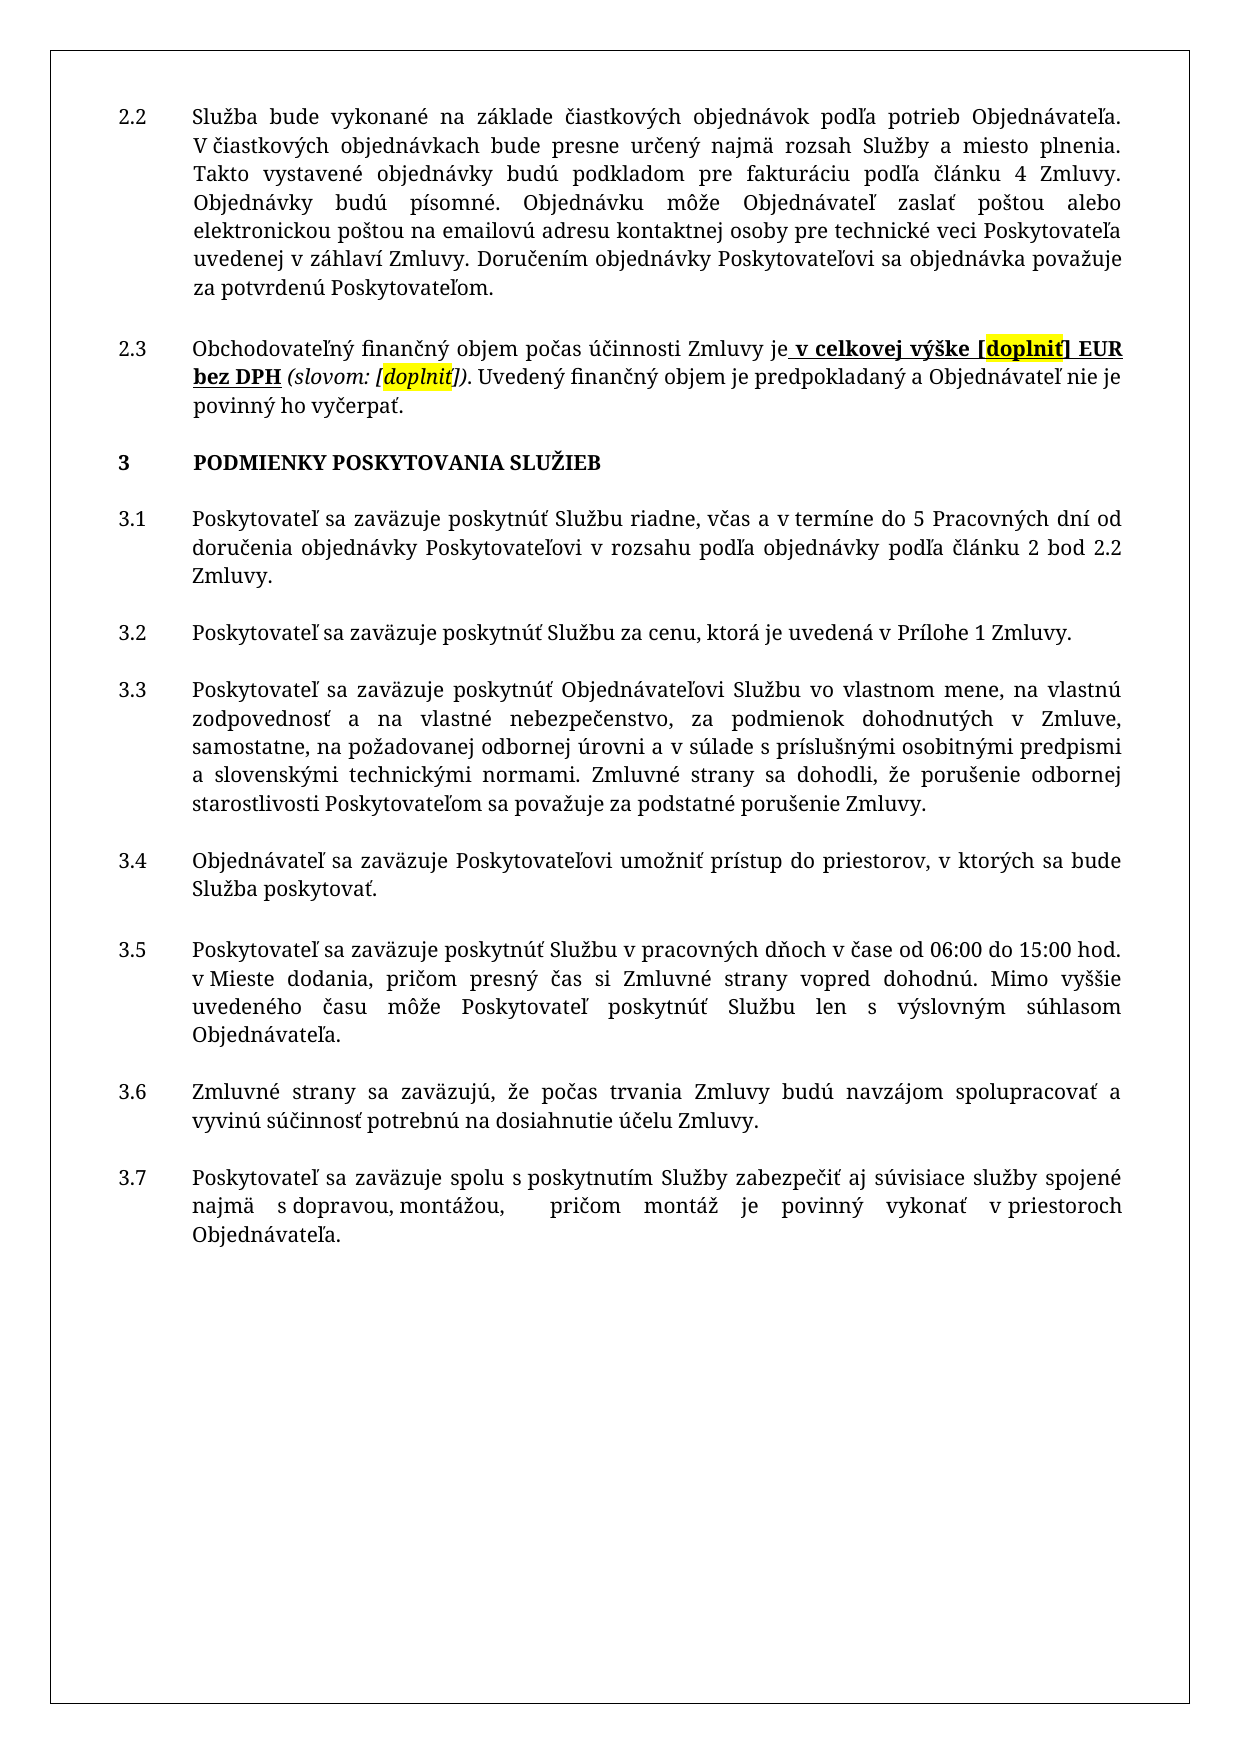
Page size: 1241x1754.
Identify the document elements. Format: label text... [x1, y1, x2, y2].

list Poskytovateľ sa zaväzuje poskytnúť Službu riadne, včas a v termíne do 5 Pracovných dní od doručenia objednávky Poskytovateľovi v rozsahu podľa objednávky podľa článku 2 bod 2.2 Zmluvy. [118, 504, 1122, 590]
list Poskytovateľ sa zaväzuje spolu s poskytnutím Služby zabezpečiť aj súvisiace služby spojené najmä s dopravou, montážou, pričom montáž je povinný vykonať v priestoroch Objednávateľa. [118, 1163, 1122, 1248]
list Poskytovateľ sa zaväzuje poskytnúť Objednávateľovi Službu vo vlastnom mene, na vlastnú zodpovednosť a na vlastné nebezpečenstvo, za podmienok dohodnutých v Zmluve, samostatne, na požadovanej odbornej úrovni a v súlade s príslušnými osobitnými predpismi a slovenskými technickými normami. Zmluvné strany sa dohodli, že porušenie odbornej starostlivosti Poskytovateľom sa považuje za podstatné porušenie Zmluvy. [118, 675, 1122, 817]
list Poskytovateľ sa zaväzuje poskytnúť Službu v pracovných dňoch v čase od 06:00 do 15:00 hod. v Mieste dodania, pričom presný čas si Zmluvné strany vopred dohodnú. Mimo vyššie uvedeného času môže Poskytovateľ poskytnúť Službu len s výslovným súhlasom Objednávateľa. [118, 935, 1122, 1049]
list PODMIENKY POSKYTOVANIA SLUŽIEB [118, 448, 1122, 476]
list Poskytovateľ sa zaväzuje poskytnúť Službu za cenu, ktorá je uvedená v Prílohe 1 Zmluvy. [118, 618, 1122, 647]
list Služba bude vykonané na základe čiastkových objednávok podľa potrieb Objednávateľa. V čiastkových objednávkach bude presne určený najmä rozsah Služby a miesto plnenia. Takto vystavené objednávky budú podkladom pre fakturáciu podľa článku 4 Zmluvy. Objednávky budú písomné. Objednávku môže Objednávateľ zaslať poštou alebo elektronickou poštou na emailovú adresu kontaktnej osoby pre technické veci Poskytovateľa uvedenej v záhlaví Zmluvy. Doručením objednávky Poskytovateľovi sa objednávka považuje za potvrdenú Poskytovateľom. [118, 102, 1122, 301]
list Obchodovateľný finančný objem počas účinnosti Zmluvy je v celkovej výške [doplniť] EUR bez DPH (slovom: [doplniť]). Uvedený finančný objem je predpokladaný a Objednávateľ nie je povinný ho vyčerpať. [118, 334, 1122, 419]
list Zmluvné strany sa zaväzujú, že počas trvania Zmluvy budú navzájom spolupracovať a vyvinú súčinnosť potrebnú na dosiahnutie účelu Zmluvy. [118, 1077, 1122, 1134]
list Objednávateľ sa zaväzuje Poskytovateľovi umožniť prístup do priestorov, v ktorých sa bude Služba poskytovať. [118, 846, 1122, 903]
